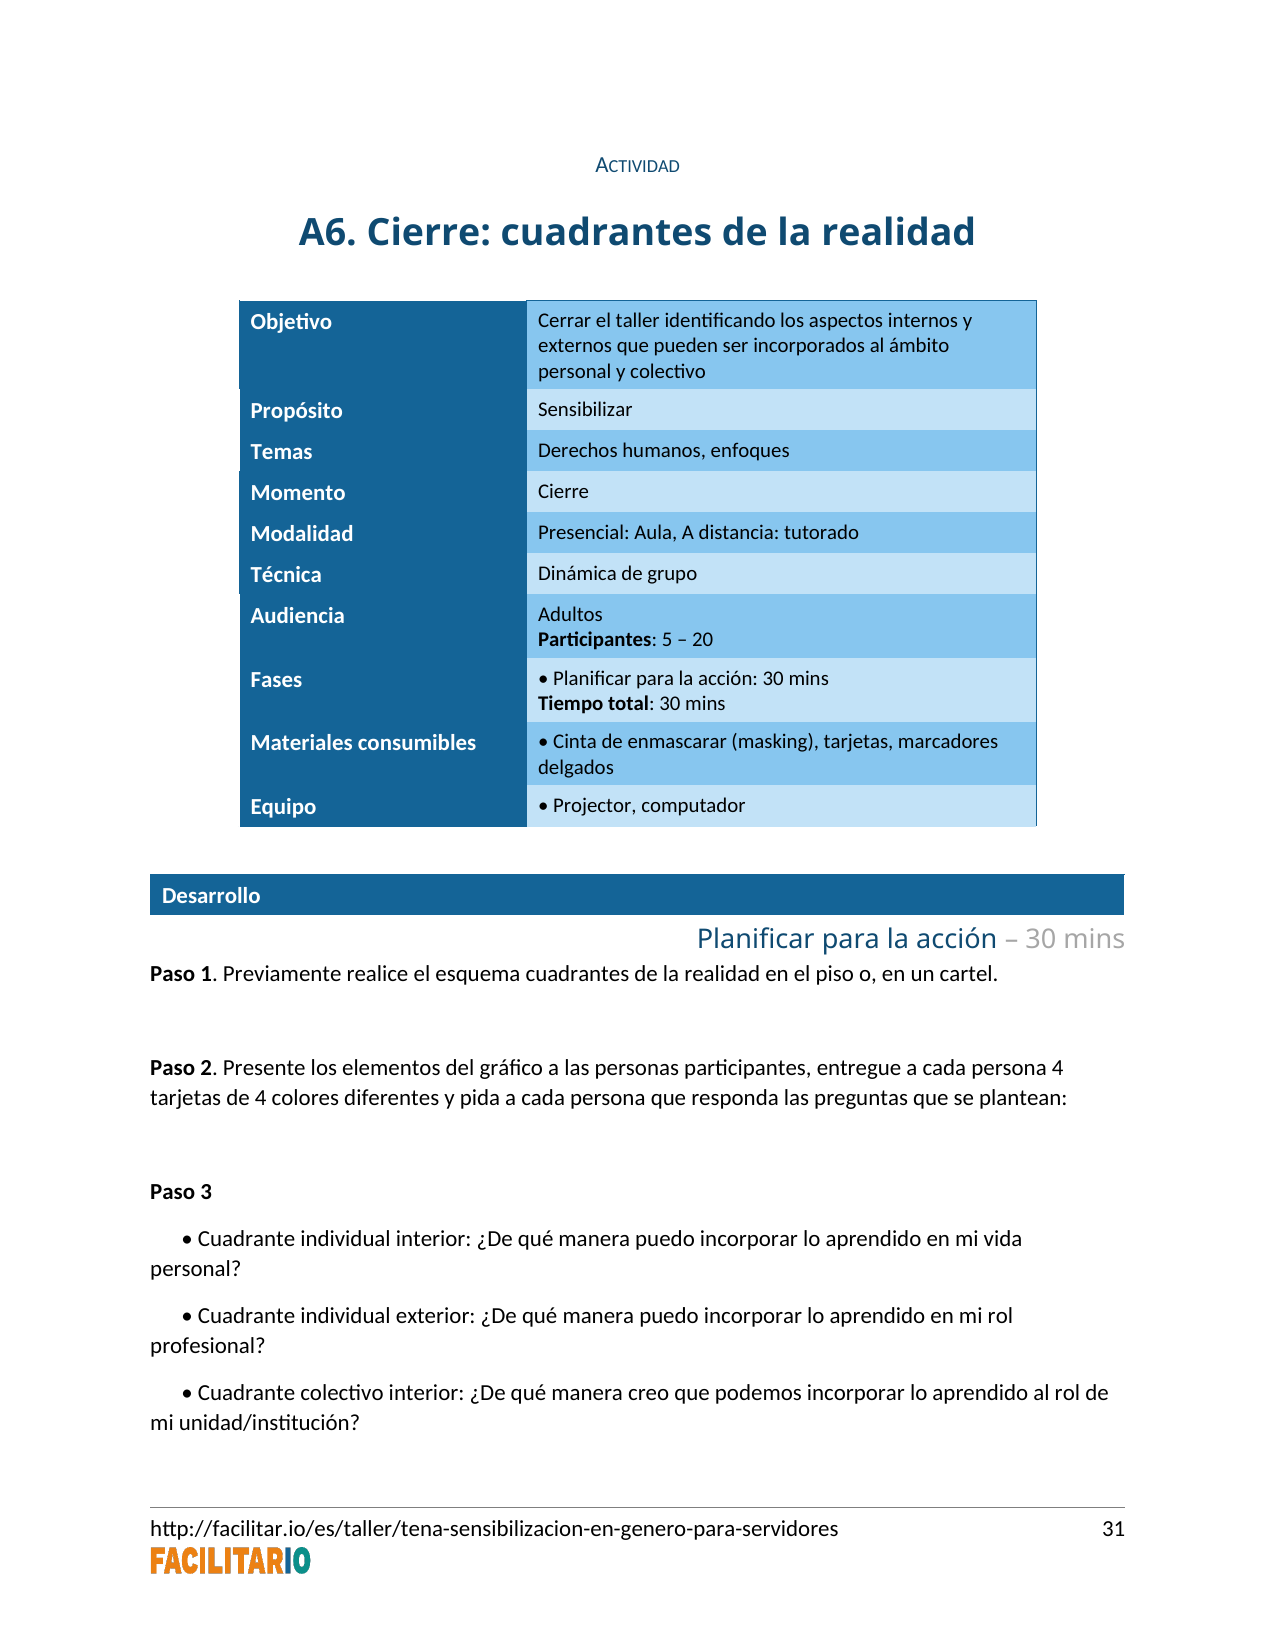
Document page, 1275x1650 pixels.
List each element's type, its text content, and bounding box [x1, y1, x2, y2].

table_cell Cierre [527, 471, 1036, 512]
table_cell Técnica [240, 554, 526, 594]
table_header Cerrar el taller identificando los aspectos internos y externos que pueden ser incorporados al ámbito personal y colectivo [527, 301, 1036, 389]
table_cell Derechos humanos, enfoques [527, 430, 1036, 471]
table_cell Dinámica de grupo [527, 553, 1036, 594]
subtitle Planificar para la acción – 30 mins [150, 919, 1125, 956]
text Actividad [150, 150, 1125, 178]
table_cell Momento [240, 472, 526, 512]
table_cell Fases [240, 659, 526, 722]
table_header Objetivo [240, 301, 526, 389]
table_cell Modalidad [240, 513, 526, 553]
text • Cuadrante colectivo interior: ¿De qué manera creo que podemos incorporar lo aprendido al rol de mi unidad/institución? [150, 1378, 1125, 1436]
text Paso 3 [150, 1177, 1125, 1205]
table_cell Materiales consumibles [240, 723, 526, 785]
text Paso 2. Presente los elementos del gráfico a las personas participantes, entregue a cada persona 4 tarjetas de 4 colores diferentes y pida a cada persona que responda las preguntas que se plantean: [150, 1053, 1125, 1111]
picture [145, 1544, 315, 1576]
table_cell • Planificar para la acción: 30 mins Tiempo total: 30 mins [527, 658, 1036, 722]
table_cell • Projector, computador [527, 785, 1036, 826]
table_cell • Cinta de enmascarar (masking), tarjetas, marcadores delgados [527, 722, 1036, 785]
table_cell Presencial: Aula, A distancia: tutorado [527, 512, 1036, 553]
text • Cuadrante individual interior: ¿De qué manera puedo incorporar lo aprendido en mi vida personal? [150, 1224, 1125, 1282]
text Paso 1. Previamente realice el esquema cuadrantes de la realidad en el piso o, en un cartel. [150, 959, 1125, 987]
table_cell Audiencia [240, 595, 526, 658]
subtitle A6. Cierre: cuadrantes de la realidad [150, 205, 1125, 256]
table_cell Equipo [240, 786, 526, 826]
table_cell Propósito [240, 390, 526, 430]
table_cell Sensibilizar [527, 389, 1036, 430]
table_header Desarrollo [151, 875, 1124, 915]
table_cell Temas [240, 431, 526, 471]
table_cell Adultos Participantes: 5 – 20 [527, 594, 1036, 658]
text • Cuadrante individual exterior: ¿De qué manera puedo incorporar lo aprendido en mi rol profesional? [150, 1301, 1125, 1359]
